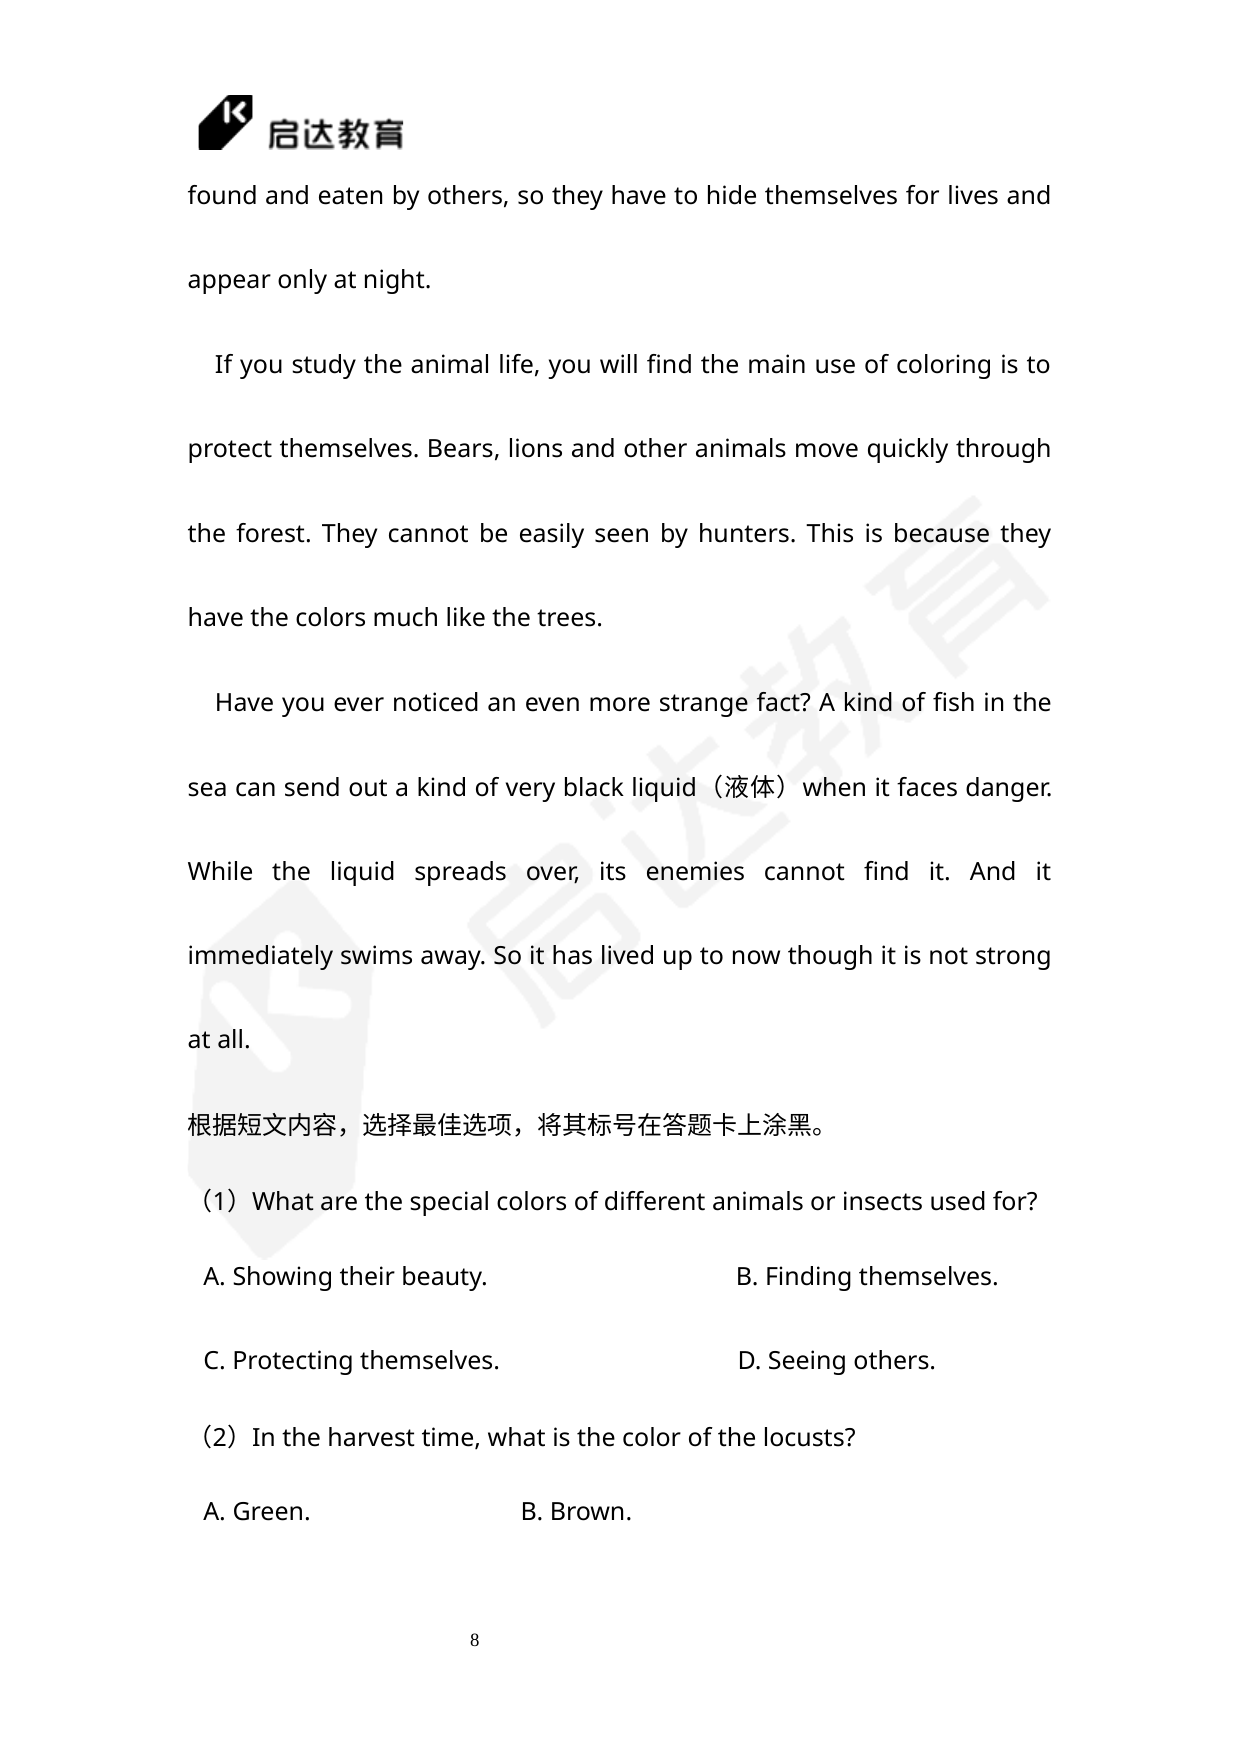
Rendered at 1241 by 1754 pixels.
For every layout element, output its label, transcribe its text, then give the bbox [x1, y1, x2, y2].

text A. Showing their beauty. B. Finding themselves. C. Protecting themselves. D. Seeing others. [203, 1243, 1053, 1392]
picture [198, 95, 404, 150]
text （2）In the harvest time, what is the color of the locusts? [187, 1403, 1053, 1468]
text （1）What are the special colors of different animals or insects used for? [187, 1167, 1053, 1232]
picture [732, 1363, 738, 1370]
text A. Green. B. Brown. C. Yellow. D. Red. [203, 1478, 1053, 1543]
